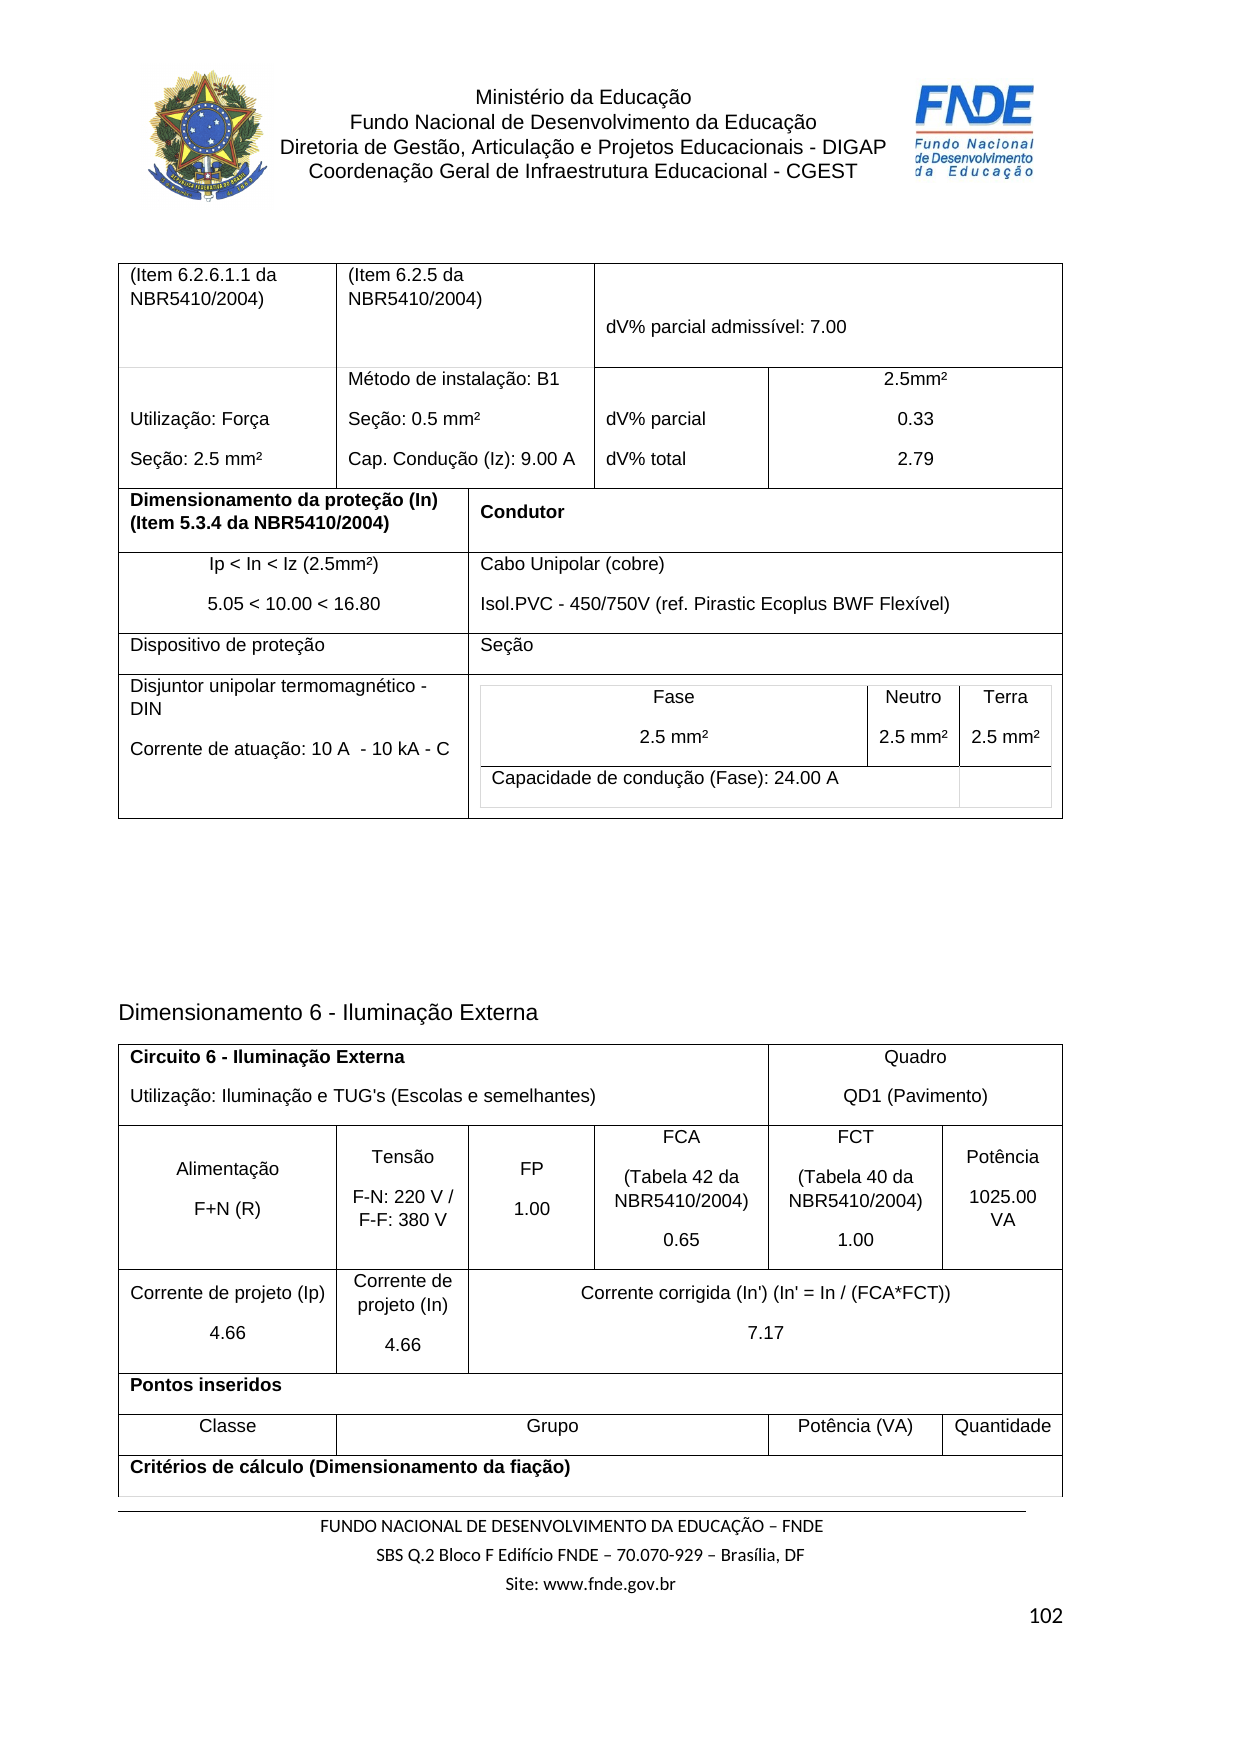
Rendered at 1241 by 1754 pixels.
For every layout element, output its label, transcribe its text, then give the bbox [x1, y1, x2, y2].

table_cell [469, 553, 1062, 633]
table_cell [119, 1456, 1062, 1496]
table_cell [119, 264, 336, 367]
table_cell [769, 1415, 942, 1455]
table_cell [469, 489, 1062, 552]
picture [139, 63, 274, 210]
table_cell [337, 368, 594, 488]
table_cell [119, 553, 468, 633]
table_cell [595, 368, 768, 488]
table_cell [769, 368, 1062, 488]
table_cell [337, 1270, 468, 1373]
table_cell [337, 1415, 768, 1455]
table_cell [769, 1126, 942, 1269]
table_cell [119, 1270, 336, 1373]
text Dimensionamento 6 - Iluminação Externa [118, 999, 1063, 1026]
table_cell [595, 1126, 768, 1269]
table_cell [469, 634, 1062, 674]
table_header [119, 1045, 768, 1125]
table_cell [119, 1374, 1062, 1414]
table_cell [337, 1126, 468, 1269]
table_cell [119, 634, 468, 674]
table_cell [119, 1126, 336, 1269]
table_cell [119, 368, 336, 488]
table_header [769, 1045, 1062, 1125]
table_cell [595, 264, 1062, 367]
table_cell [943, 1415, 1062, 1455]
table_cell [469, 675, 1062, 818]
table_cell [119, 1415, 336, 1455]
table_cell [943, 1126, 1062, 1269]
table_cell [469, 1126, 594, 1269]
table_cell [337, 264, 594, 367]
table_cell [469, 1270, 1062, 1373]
picture [915, 78, 1034, 183]
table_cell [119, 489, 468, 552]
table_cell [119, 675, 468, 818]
